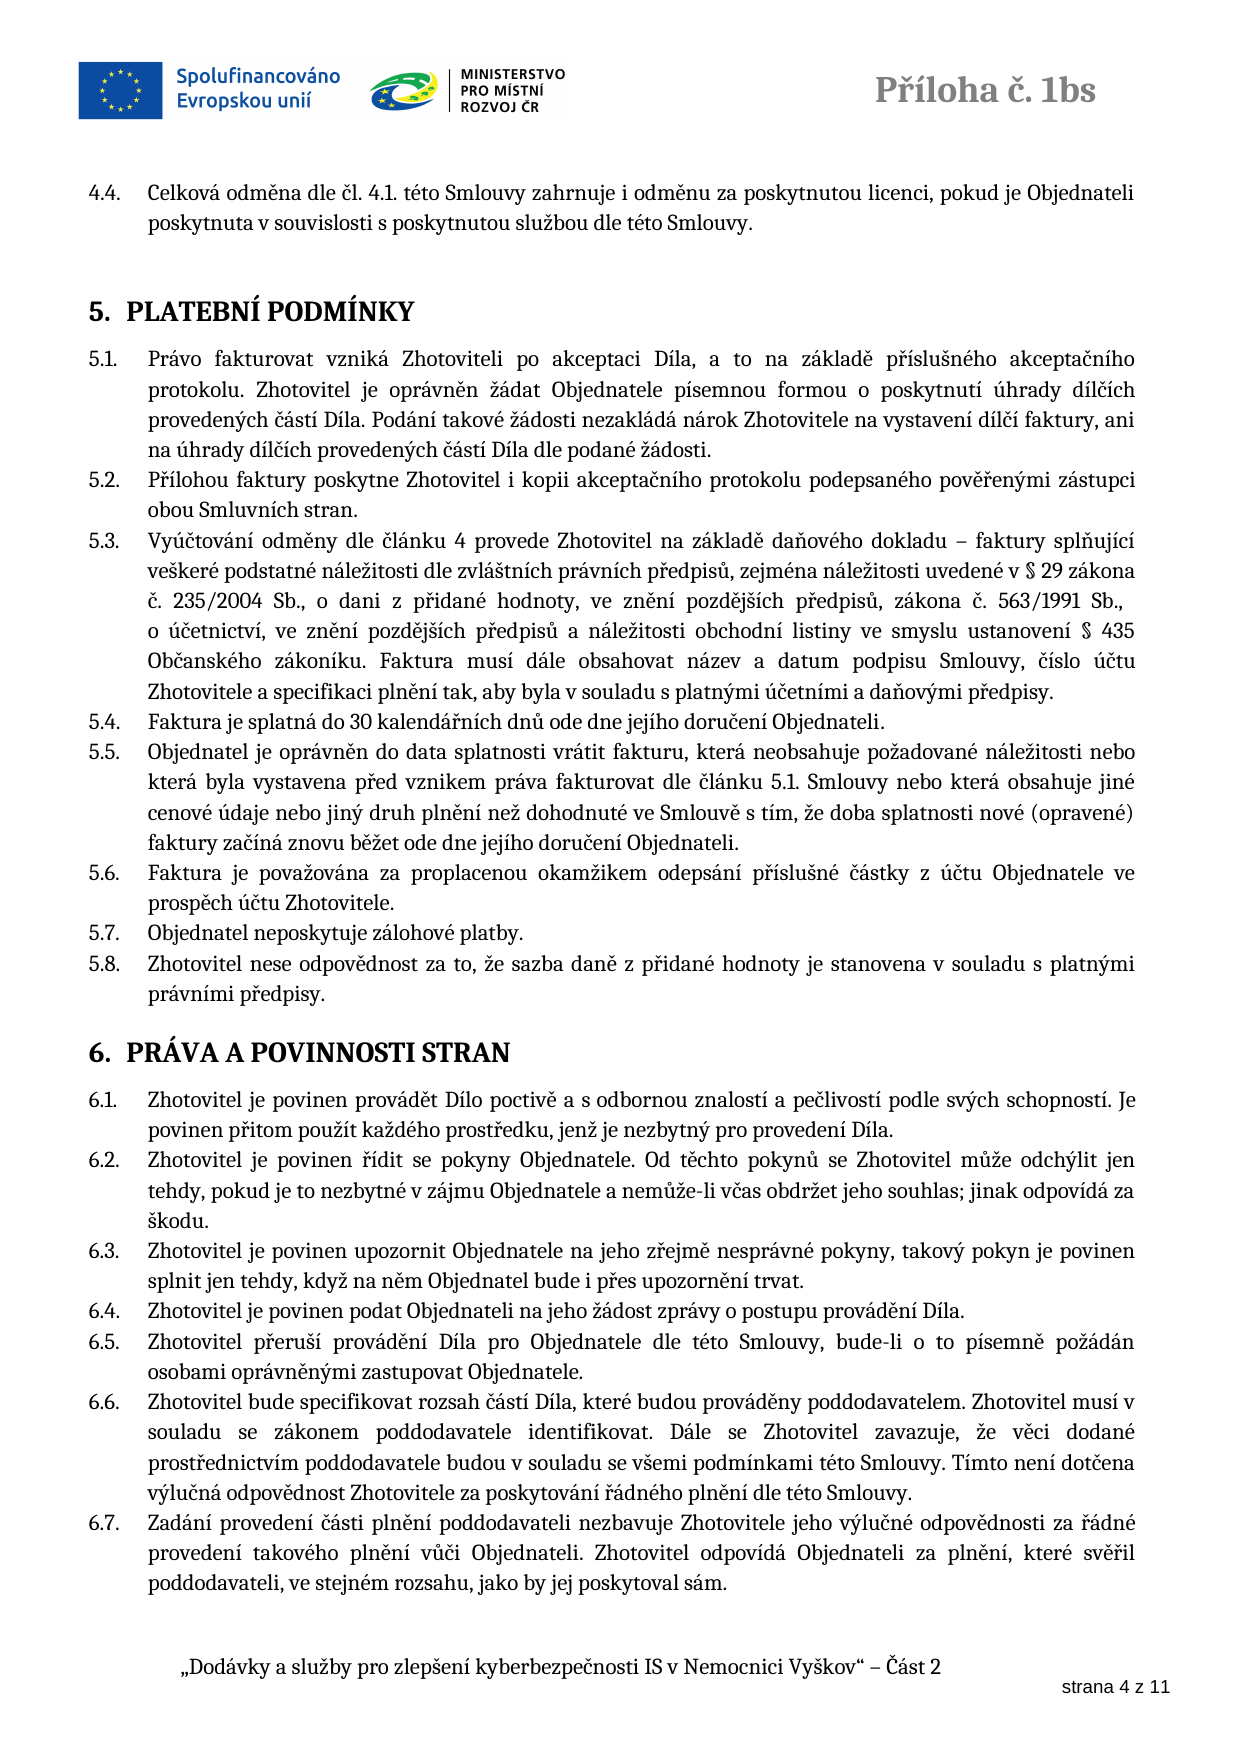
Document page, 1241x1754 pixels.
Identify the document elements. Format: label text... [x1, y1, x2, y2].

list Objednatel neposkytuje zálohové platby. [89, 920, 1137, 947]
list Zhotovitel je povinen řídit se pokyny Objednatele. Od těchto pokynů se Zhotovitel může odchýlit jen tehdy, pokud je to nezbytné v zájmu Objednatele a nemůže-li včas obdržet jeho souhlas; jinak odpovídá za škodu. [89, 1147, 1137, 1234]
list Zhotovitel je povinen podat Objednateli na jeho žádost zprávy o postupu provádění Díla. [89, 1298, 1137, 1325]
picture [77, 60, 569, 121]
list Faktura je splatná do 30 kalendářních dnů ode dne jejího doručení Objednateli. [89, 709, 1137, 735]
list Zhotovitel nese odpovědnost za to, že sazba daně z přidané hodnoty je stanovena v souladu s platnými právními předpisy. [89, 950, 1137, 1007]
list Zhotovitel je povinen upozornit Objednatele na jeho zřejmě nesprávné pokyny, takový pokyn je povinen splnit jen tehdy, když na něm Objednatel bude i přes upozornění trvat. [89, 1238, 1137, 1294]
list Faktura je považována za proplacenou okamžikem odepsání příslušné částky z účtu Objednatele ve prospěch účtu Zhotovitele. [89, 860, 1137, 916]
list Zhotovitel je povinen provádět Dílo poctivě a s odbornou znalostí a pečlivostí podle svých schopností. Je povinen přitom použít každého prostředku, jenž je nezbytný pro provedení Díla. [89, 1087, 1137, 1143]
list Přílohou faktury poskytne Zhotovitel i kopii akceptačního protokolu podepsaného pověřenými zástupci obou Smluvních stran. [89, 467, 1137, 524]
list Právo fakturovat vzniká Zhotoviteli po akceptaci Díla, a to na základě příslušného akceptačního protokolu. Zhotovitel je oprávněn žádat Objednatele písemnou formou o poskytnutí úhrady dílčích provedených částí Díla. Podání takové žádosti nezakládá nárok Zhotovitele na vystavení dílčí faktury, ani na úhrady dílčích provedených částí Díla dle podané žádosti. [89, 346, 1137, 463]
list Zhotovitel přeruší provádění Díla pro Objednatele dle této Smlouvy, bude-li o to písemně požádán osobami oprávněnými zastupovat Objednatele. [89, 1328, 1137, 1385]
list Objednatel je oprávněn do data splatnosti vrátit fakturu, která neobsahuje požadované náležitosti nebo která byla vystavena před vznikem práva fakturovat dle článku 5.1. Smlouvy nebo která obsahuje jiné cenové údaje nebo jiný druh plnění než dohodnuté ve Smlouvě s tím, že doba splatnosti nové (opravené) faktury začíná znovu běžet ode dne jejího doručení Objednateli. [89, 739, 1137, 856]
list Celková odměna dle čl. 4.1. této Smlouvy zahrnuje i odměnu za poskytnutou licenci, pokud je Objednateli poskytnuta v souvislosti s poskytnutou službou dle této Smlouvy. [89, 179, 1137, 236]
list Zhotovitel bude specifikovat rozsah částí Díla, které budou prováděny poddodavatelem. Zhotovitel musí v souladu se zákonem poddodavatele identifikovat. Dále se Zhotovitel zavazuje, že věci dodané prostřednictvím poddodavatele budou v souladu se všemi podmínkami této Smlouvy. Tímto není dotčena výlučná odpovědnost Zhotovitele za poskytování řádného plnění dle této Smlouvy. [89, 1389, 1137, 1506]
subtitle PRÁVA A POVINNOSTI STRAN [89, 1036, 1137, 1069]
list Vyúčtování odměny dle článku 4 provede Zhotovitel na základě daňového dokladu – faktury splňující veškeré podstatné náležitosti dle zvláštních právních předpisů, zejména náležitosti uvedené v § 29 zákona č. 235/2004 Sb., o dani z přidané hodnoty, ve znění pozdějších předpisů, zákona č. 563/1991 Sb., o účetnictví, ve znění pozdějších předpisů a náležitosti obchodní listiny ve smyslu ustanovení § 435 Občanského zákoníku. Faktura musí dále obsahovat název a datum podpisu Smlouvy, číslo účtu Zhotovitele a specifikaci plnění tak, aby byla v souladu s platnými účetními a daňovými předpisy. [89, 527, 1137, 705]
subtitle PLATEBNÍ PODMÍNKY [89, 295, 1137, 329]
list Zadání provedení části plnění poddodavateli nezbavuje Zhotovitele jeho výlučné odpovědnosti za řádné provedení takového plnění vůči Objednateli. Zhotovitel odpovídá Objednateli za plnění, které svěřil poddodavateli, ve stejném rozsahu, jako by jej poskytoval sám. [89, 1510, 1137, 1597]
